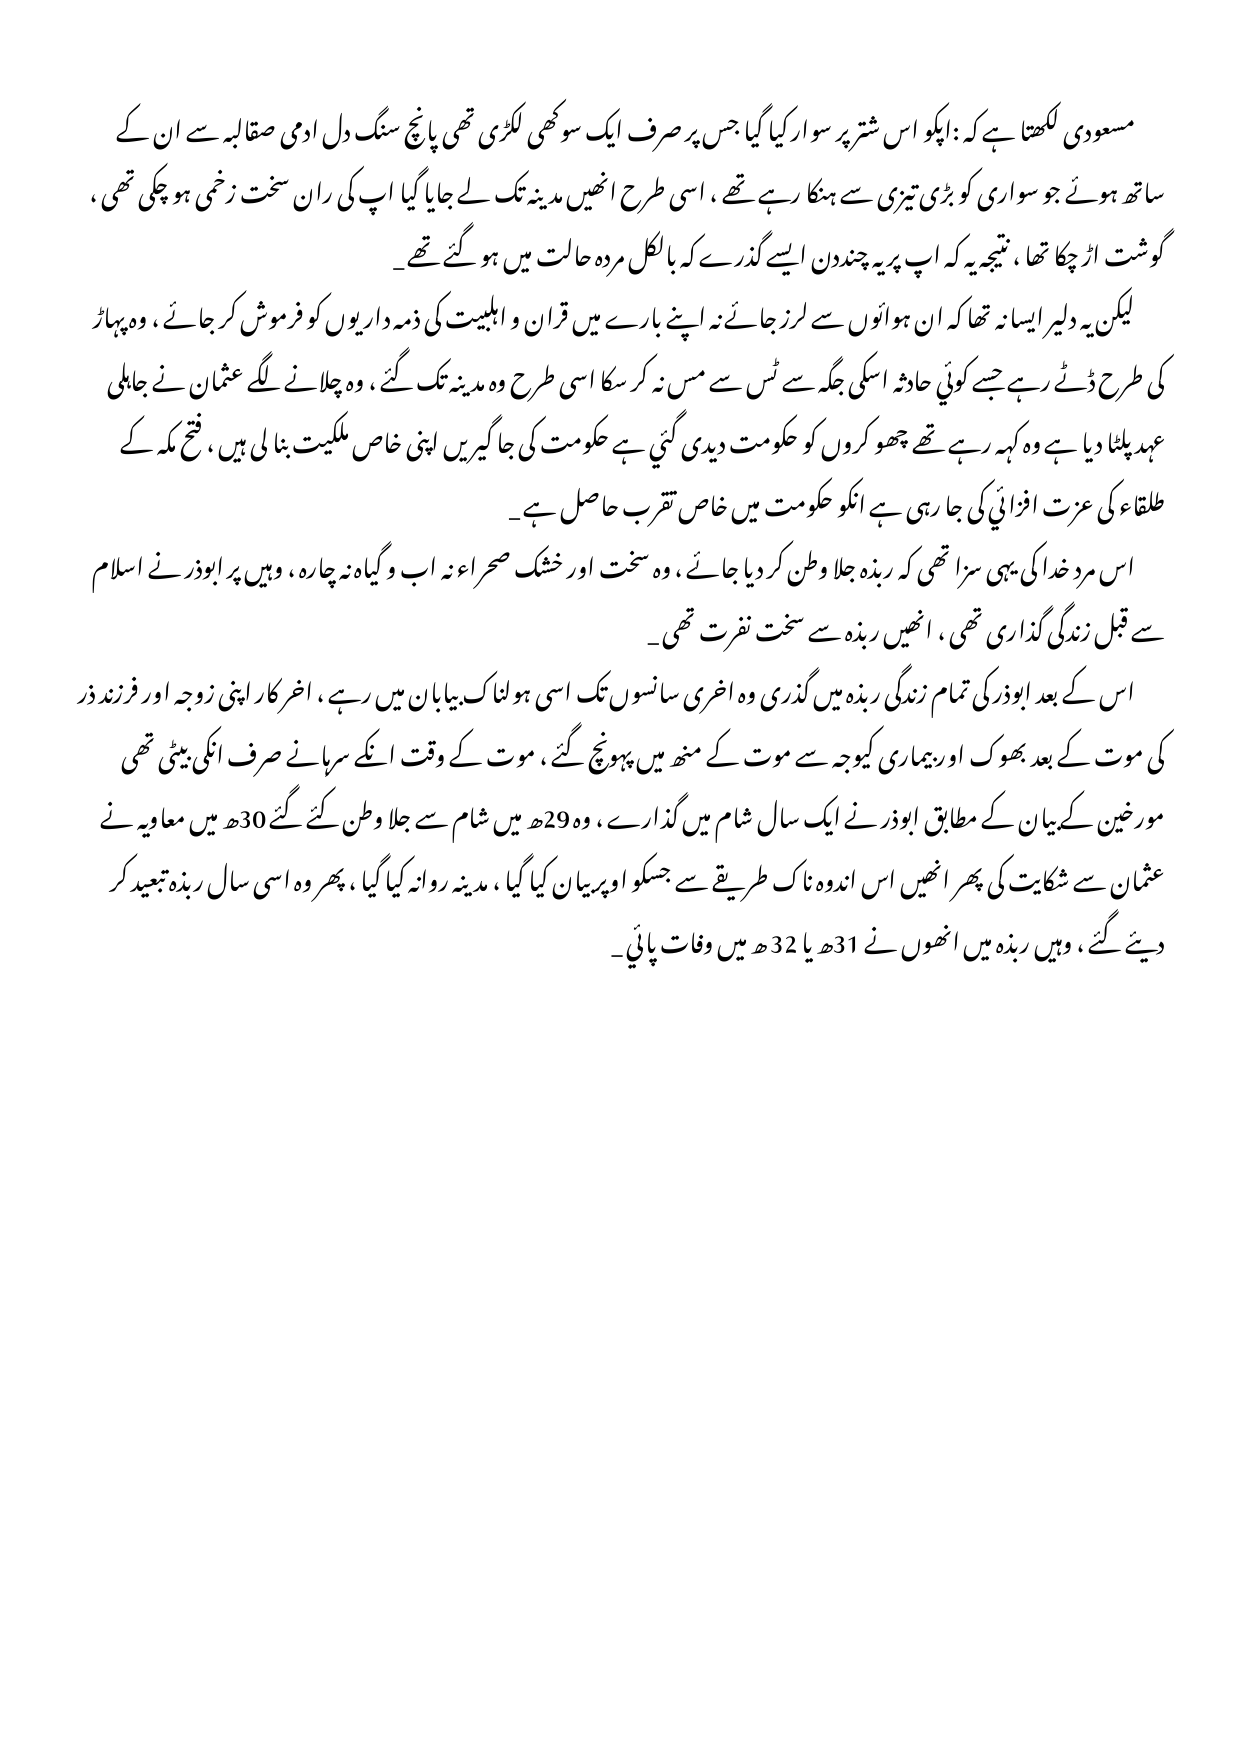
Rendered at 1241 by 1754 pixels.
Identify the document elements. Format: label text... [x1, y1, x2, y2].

text ليكن يہ دلير ايسا نہ تھا كہ ان ہوائوں سے لرز جائے نہ اپنے بارے ميں قران و اہلبيت كى ذمہ داريوں كو فرموش كر جائے ، وہ پہاڑ كى طرح ڈٹے رہے جسے كوئي حادثہ اسكى جگہ سے ٹس سے مس نہ كر سكا اسى طرح وہ مدينہ تك گئے ، وہ چلانے لگے عثمان نے جاہلى عہد پلٹا ديا ہے وہ كہہ رہے تھے چھو كروں كو حكومت ديدى گئي ہے حكومت كى جا گير يں اپنى خاص ملكيت بنا لى ہيں ، فتح مكہ كے طلقاء كى عزت افزائي كى جا رہى ہے انكو حكومت ميں خاص تقرب حاصل ہے _ [75, 281, 1165, 531]
text مسعودى لكھتا ہے كہ :اپكو اس شتر پر سوار كيا گيا جس پر صرف ايك سوكھى لكڑى تھى پانچ سنگ دل ادمى صقالبہ سے ان كے ساتھ ہوئے جو سوارى كو بڑى تيزى سے ہنكا رہے تھے ، اسى طرح انھيں مدينہ تك لے جايا گيا اپ كى ران سخت زخمى ہو چكى تھى ، گوشت اڑ چكا تھا ، نتيجہ يہ كہ اپ پر يہ چنددن ايسے گذرے كہ بالكل مردہ حالت ميں ہو گئے تھے _ [75, 94, 1165, 281]
text اس كے بعد ابوذر كى تمام زندگى ربذہ ميں گذرى وہ اخرى سانسوں تك اسى ہولناك بيابان ميں رہے ، اخر كار اپنى زوجہ اور فرزند ذر كى موت كے بعد بھوك اور بيمارى كيوجہ سے موت كے منھ ميں پہونچ گئے ، موت كے وقت انكے سرہانے صرف انكى بيٹى تھى مورخين كے بيان كے مطابق ابوذر نے ايك سال شام ميں گذارے ، وہ 29ھ ميں شام سے جلا وطن كئے گئے 30ھ ميں معاويہ نے عثمان سے شكايت كى پھر انھيں اس اندوہ ناك طريقے سے جسكو اوپر بيان كيا گيا ، مدينہ روانہ كيا گيا ، پھر وہ اسى سال ربذہ تبعيد كر ديئے گئے ، وہيں ربذہ ميں انھوں نے 31ھ يا 32 ھ ميں وفات پائي _ [75, 656, 1165, 969]
text اس مرد خدا كى يہى سزا تھى كہ ربذہ جلا وطن كر ديا جائے ، وہ سخت اور خشك صحراء نہ اب و گياہ نہ چارہ ، وہيں پر ابوذر نے اسلام سے قبل زندگى گذارى تھى ، انھيں ربذہ سے سخت نفرت تھى _ [75, 531, 1165, 656]
